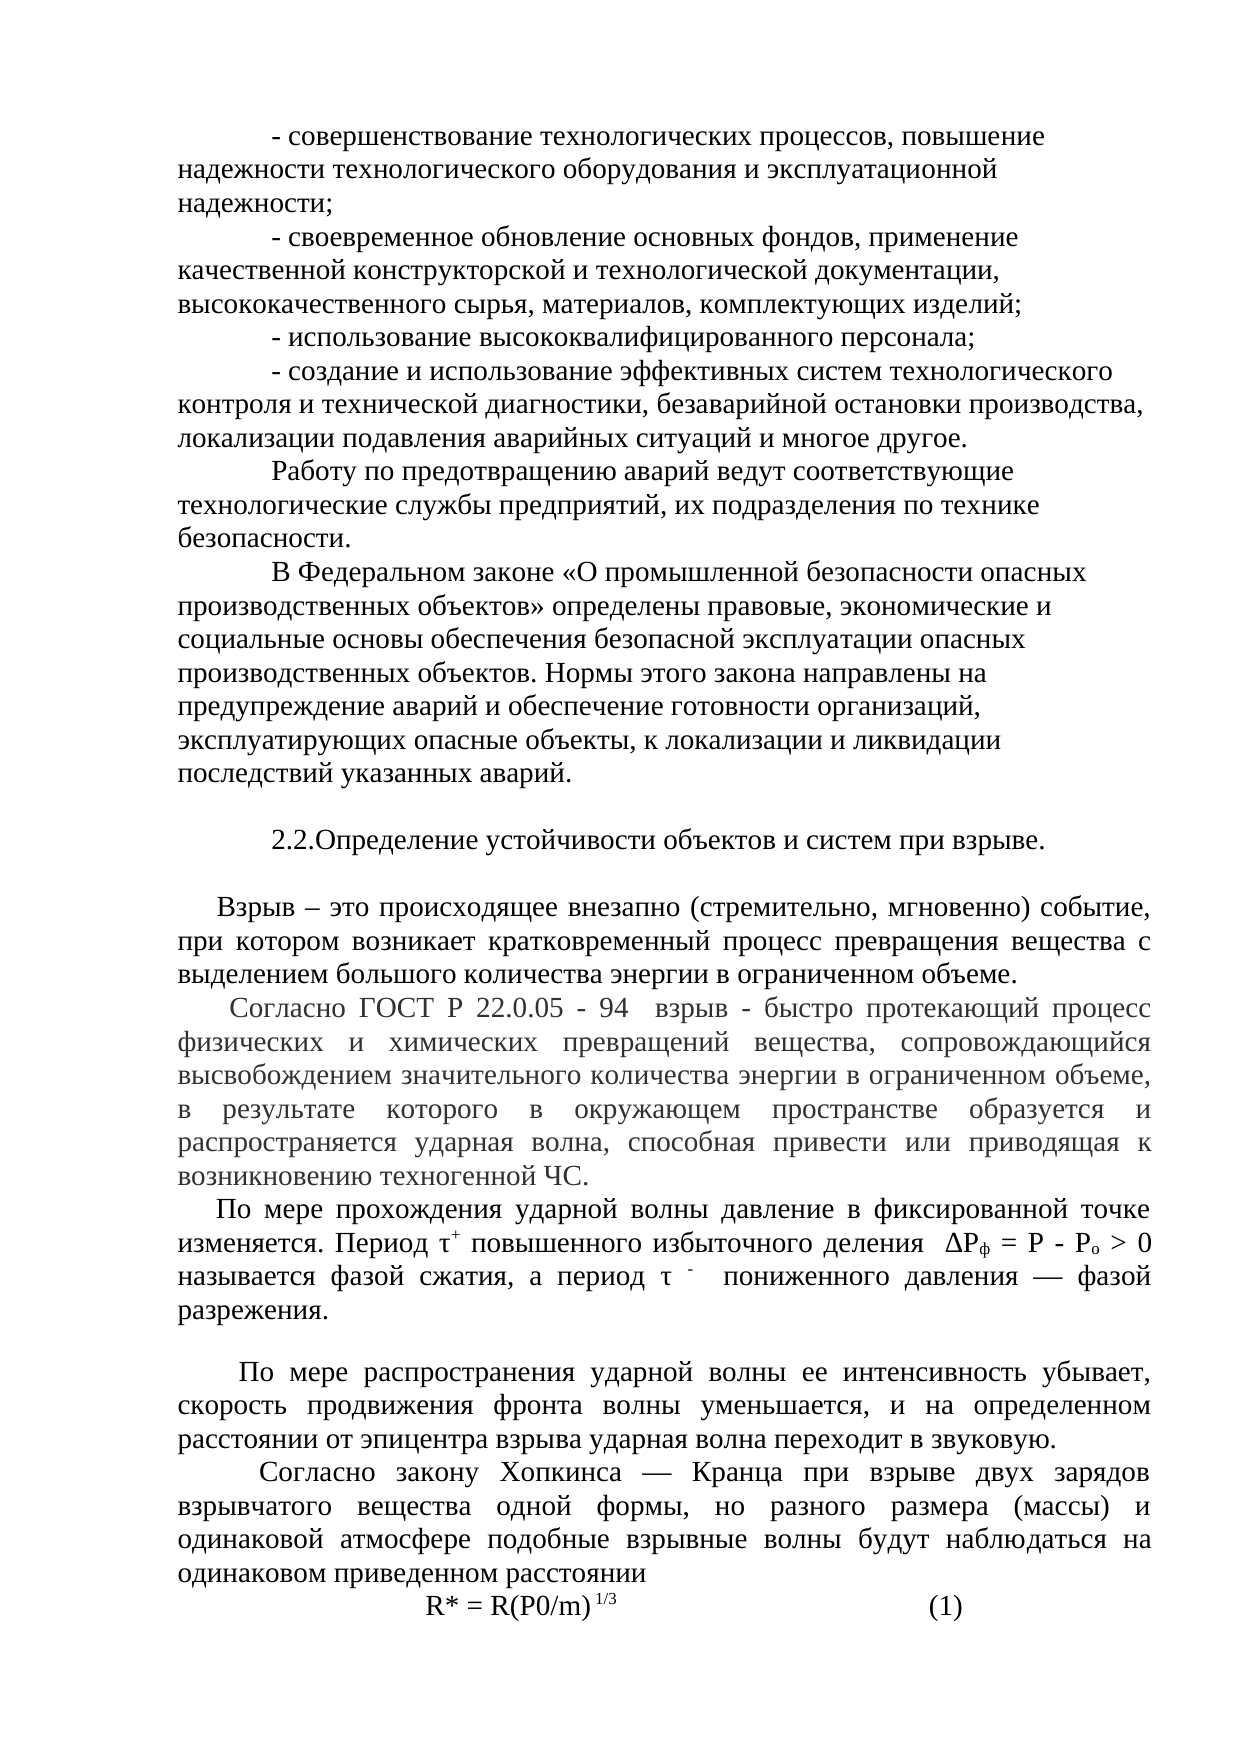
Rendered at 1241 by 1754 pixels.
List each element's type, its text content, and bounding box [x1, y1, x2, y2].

text В Федеральном законе «О промышленной безопасности опасных производственных объектов» определены правовые, экономические и социальные основы обеспечения безопасной эксплуатации опасных производственных объектов. Нормы этого закона направлены на предупреждение аварий и обеспечение готовности организаций, эксплуатирующих опасные объекты, к локализации и ликвидации последствий указанных аварий. [177, 554, 1152, 789]
text Согласно закону Хопкинса — Кранца при взрыве двух зарядов взрывчатого вещества одной формы, но разного размера (массы) и одинаковой атмосфере подобные взрывные волны будут наблюдаться на одинаковом приведенном расстоянии [177, 1454, 1152, 1588]
text По мере прохождения ударной волны давление в фиксированной точке изменяется. Период τ+ повышенного избыточного деления ∆Рф = Р - Ро > 0 называется фазой сжатия, а период τ - пониженного давления — фазой разрежения. [177, 1191, 1152, 1326]
text Взрыв – это происходящее внезапно (стремительно, мгновенно) событие, при котором возникает кратковременный процесс превращения вещества с выделением большого количества энергии в ограниченном объеме. [177, 889, 1152, 990]
text Согласно ГОСТ Р 22.0.05 - 94 взрыв - быстро протекающий процесс физических и химических превращений вещества, сопровождающийся высвобождением значительного количества энергии в ограниченном объеме, в результате которого в окружающем пространстве образуется и распространяется ударная волна, способная привести или приводящая к возникновению техногенной ЧС. [177, 990, 1152, 1191]
text - совершенствование технологических процессов, повышение надежности технологического оборудования и эксплуатационной надежности; [177, 118, 1152, 219]
text Работу по предотвращению аварий ведут соответствующие технологические службы предприятий, их подразделения по технике безопасности. [177, 453, 1152, 554]
text 2.2.Определение устойчивости объектов и систем при взрыве. [177, 822, 1152, 856]
text - своевременное обновление основных фондов, применение качественной конструкторской и технологической документации, высококачественного сырья, материалов, комплектующих изделий; [177, 219, 1152, 319]
text По мере распространения ударной волны ее интенсивность убывает, скорость продвижения фронта волны уменьшается, и на определенном расстоянии от эпицентра взрыва ударная волна переходит в звуковую. [177, 1354, 1152, 1454]
text R* = R(P0/m) 1/3 (1) [177, 1588, 1152, 1622]
text - использование высококвалифицированного персонала; [177, 319, 1152, 353]
text - создание и использование эффективных систем технологического контроля и технической диагностики, безаварийной остановки производства, локализации подавления аварийных ситуаций и многое другое. [177, 353, 1152, 453]
